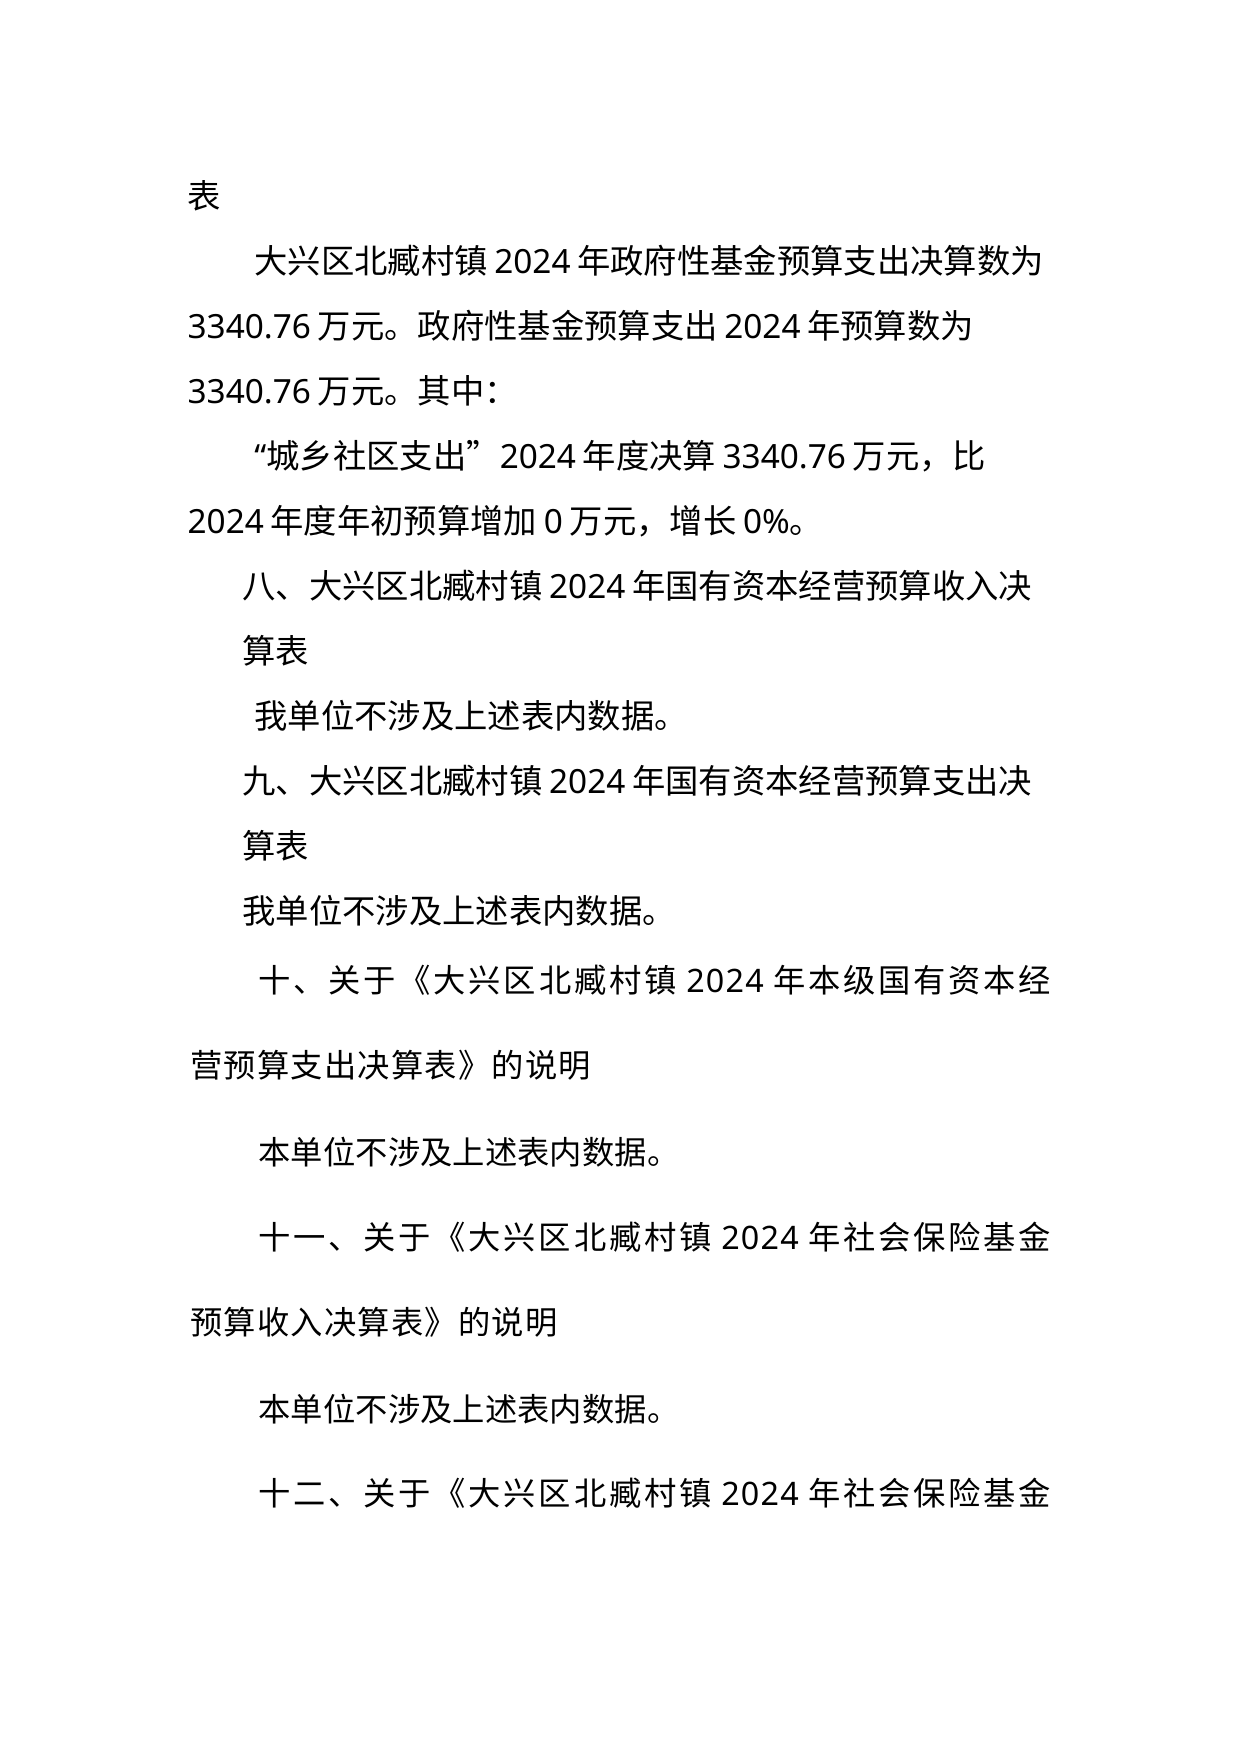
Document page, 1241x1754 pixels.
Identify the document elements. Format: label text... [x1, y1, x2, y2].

text 本单位不涉及上述表内数据。 [190, 1374, 1051, 1439]
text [187, 162, 1053, 227]
text 本单位不涉及上述表内数据。 [190, 1118, 1051, 1183]
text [190, 1459, 1051, 1524]
text 十一、关于《大兴区北臧村镇2024年社会保险基金预算收入决算表》的说明 [190, 1203, 1051, 1353]
text 九、大兴区北臧村镇2024年国有资本经营预算支出决算表 [242, 747, 1053, 877]
text 大兴区北臧村镇2024年政府性基金预算支出决算数为3340.76万元。政府性基金预算支出2024年预算数为3340.76万元。其中： [187, 227, 1053, 422]
text 我单位不涉及上述表内数据。 [242, 877, 1053, 942]
text “城乡社区支出”2024年度决算3340.76万元，比2024年度年初预算增加0万元，增长0%。 [187, 422, 1053, 552]
text 十、关于《大兴区北臧村镇2024年本级国有资本经营预算支出决算表》的说明 [190, 946, 1051, 1096]
text 八、大兴区北臧村镇2024年国有资本经营预算收入决算表 [242, 552, 1053, 682]
text 我单位不涉及上述表内数据。 [187, 682, 1053, 747]
